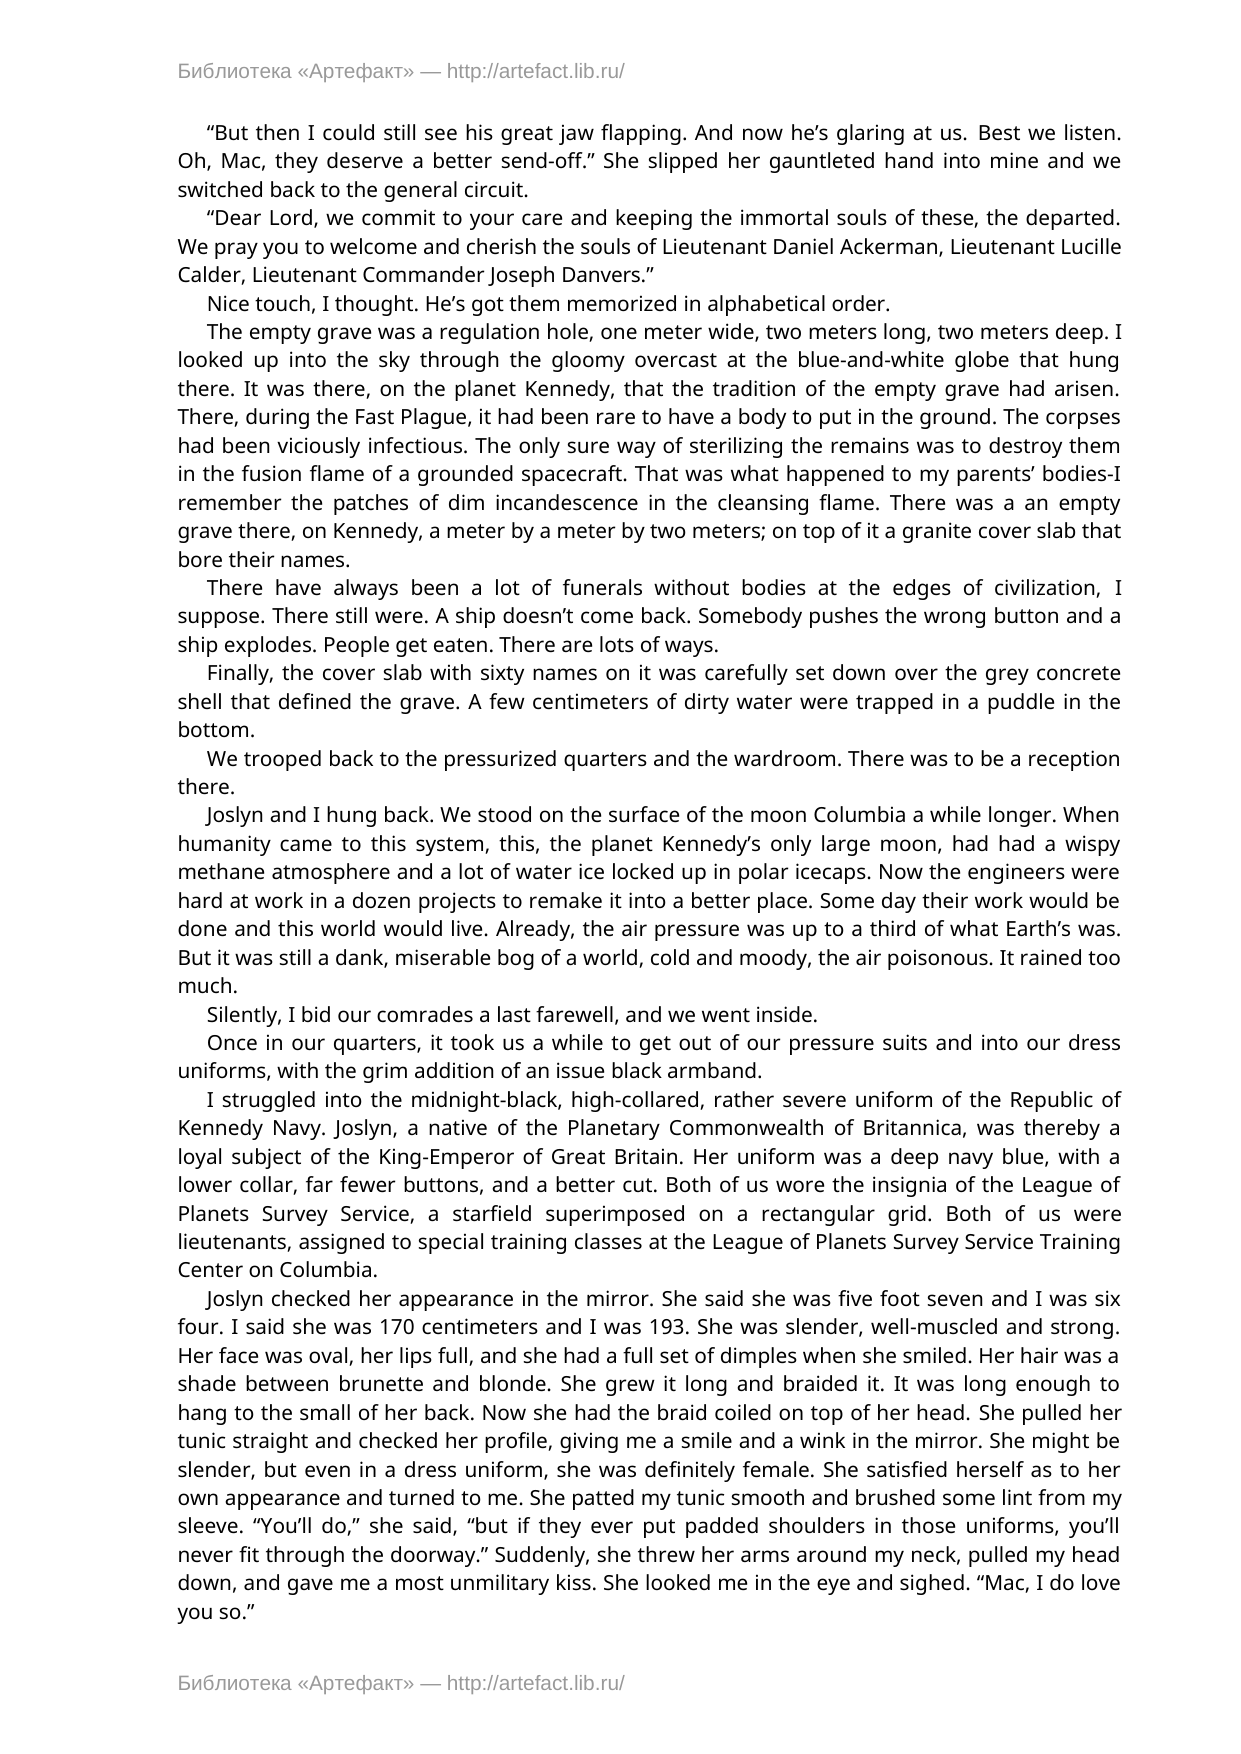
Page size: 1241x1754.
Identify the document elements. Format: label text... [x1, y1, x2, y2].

text There have always been a lot of funerals without bodies at the edges of civilization, I suppose. There still were. A ship doesn’t come back. Somebody pushes the wrong button and a ship explodes. People get eaten. There are lots of ways. [177, 573, 1122, 658]
text The empty grave was a regulation hole, one meter wide, two meters long, two meters deep. I looked up into the sky through the gloomy overcast at the blue-and-white globe that hung there. It was there, on the planet Kennedy, that the tradition of the empty grave had arisen. There, during the Fast Plague, it had been rare to have a body to put in the ground. The corpses had been viciously infectious. The only sure way of sterilizing the remains was to destroy them in the fusion flame of a grounded spacecraft. That was what happened to my parents’ bodies-I remember the patches of dim incandescence in the cleansing flame. There was a an empty grave there, on Kennedy, a meter by a meter by two meters; on top of it a granite cover slab that bore their names. [177, 317, 1122, 573]
text Joslyn checked her appearance in the mirror. She said she was five foot seven and I was six four. I said she was 170 centimeters and I was 193. She was slender, well-muscled and strong. Her face was oval, her lips full, and she had a full set of dimples when she smiled. Her hair was a shade between brunette and blonde. She grew it long and braided it. It was long enough to hang to the small of her back. Now she had the braid coiled on top of her head. She pulled her tunic straight and checked her profile, giving me a smile and a wink in the mirror. She might be slender, but even in a dress uniform, she was definitely female. She satisfied herself as to her own appearance and turned to me. She patted my tunic smooth and brushed some lint from my sleeve. “You’ll do,” she said, “but if they ever put padded shoulders in those uniforms, you’ll never fit through the doorway.” Suddenly, she threw her arms around my neck, pulled my head down, and gave me a most unmilitary kiss. She looked me in the eye and sighed. “Mac, I do love you so.” [177, 1284, 1122, 1625]
text Nice touch, I thought. He’s got them memorized in alphabetical order. [177, 289, 1122, 317]
text I struggled into the midnight-black, high-collared, rather severe uniform of the Republic of Kennedy Navy. Joslyn, a native of the Planetary Commonwealth of Britannica, was thereby a loyal subject of the King-Emperor of Great Britain. Her uniform was a deep navy blue, with a lower collar, far fewer buttons, and a better cut. Both of us wore the insignia of the League of Planets Survey Service, a starfield superimposed on a rectangular grid. Both of us were lieutenants, assigned to special training classes at the League of Planets Survey Service Training Center on Columbia. [177, 1085, 1122, 1284]
text Joslyn and I hung back. We stood on the surface of the moon Columbia a while longer. When humanity came to this system, this, the planet Kennedy’s only large moon, had had a wispy methane atmosphere and a lot of water ice locked up in polar icecaps. Now the engineers were hard at work in a dozen projects to remake it into a better place. Some day their work would be done and this world would live. Already, the air pressure was up to a third of what Earth’s was. But it was still a dank, miserable bog of a world, cold and moody, the air poisonous. It rained too much. [177, 801, 1122, 1000]
text Finally, the cover slab with sixty names on it was carefully set down over the grey concrete shell that defined the grave. A few centimeters of dirty water were trapped in a puddle in the bottom. [177, 658, 1122, 744]
text Once in our quarters, it took us a while to get out of our pressure suits and into our dress uniforms, with the grim addition of an issue black armband. [177, 1028, 1122, 1085]
text “Dear Lord, we commit to your care and keeping the immortal souls of these, the departed. We pray you to welcome and cherish the souls of Lieutenant Daniel Ackerman, Lieutenant Lucille Calder, Lieutenant Commander Joseph Danvers.” [177, 203, 1122, 289]
text Silently, I bid our comrades a last farewell, and we went inside. [177, 1000, 1122, 1028]
text We trooped back to the pressurized quarters and the wardroom. There was to be a reception there. [177, 744, 1122, 801]
text “But then I could still see his great jaw flapping. And now he’s glaring at us. Best we listen. Oh, Mac, they deserve a better send-off.” She slipped her gauntleted hand into mine and we switched back to the general circuit. [177, 118, 1122, 203]
